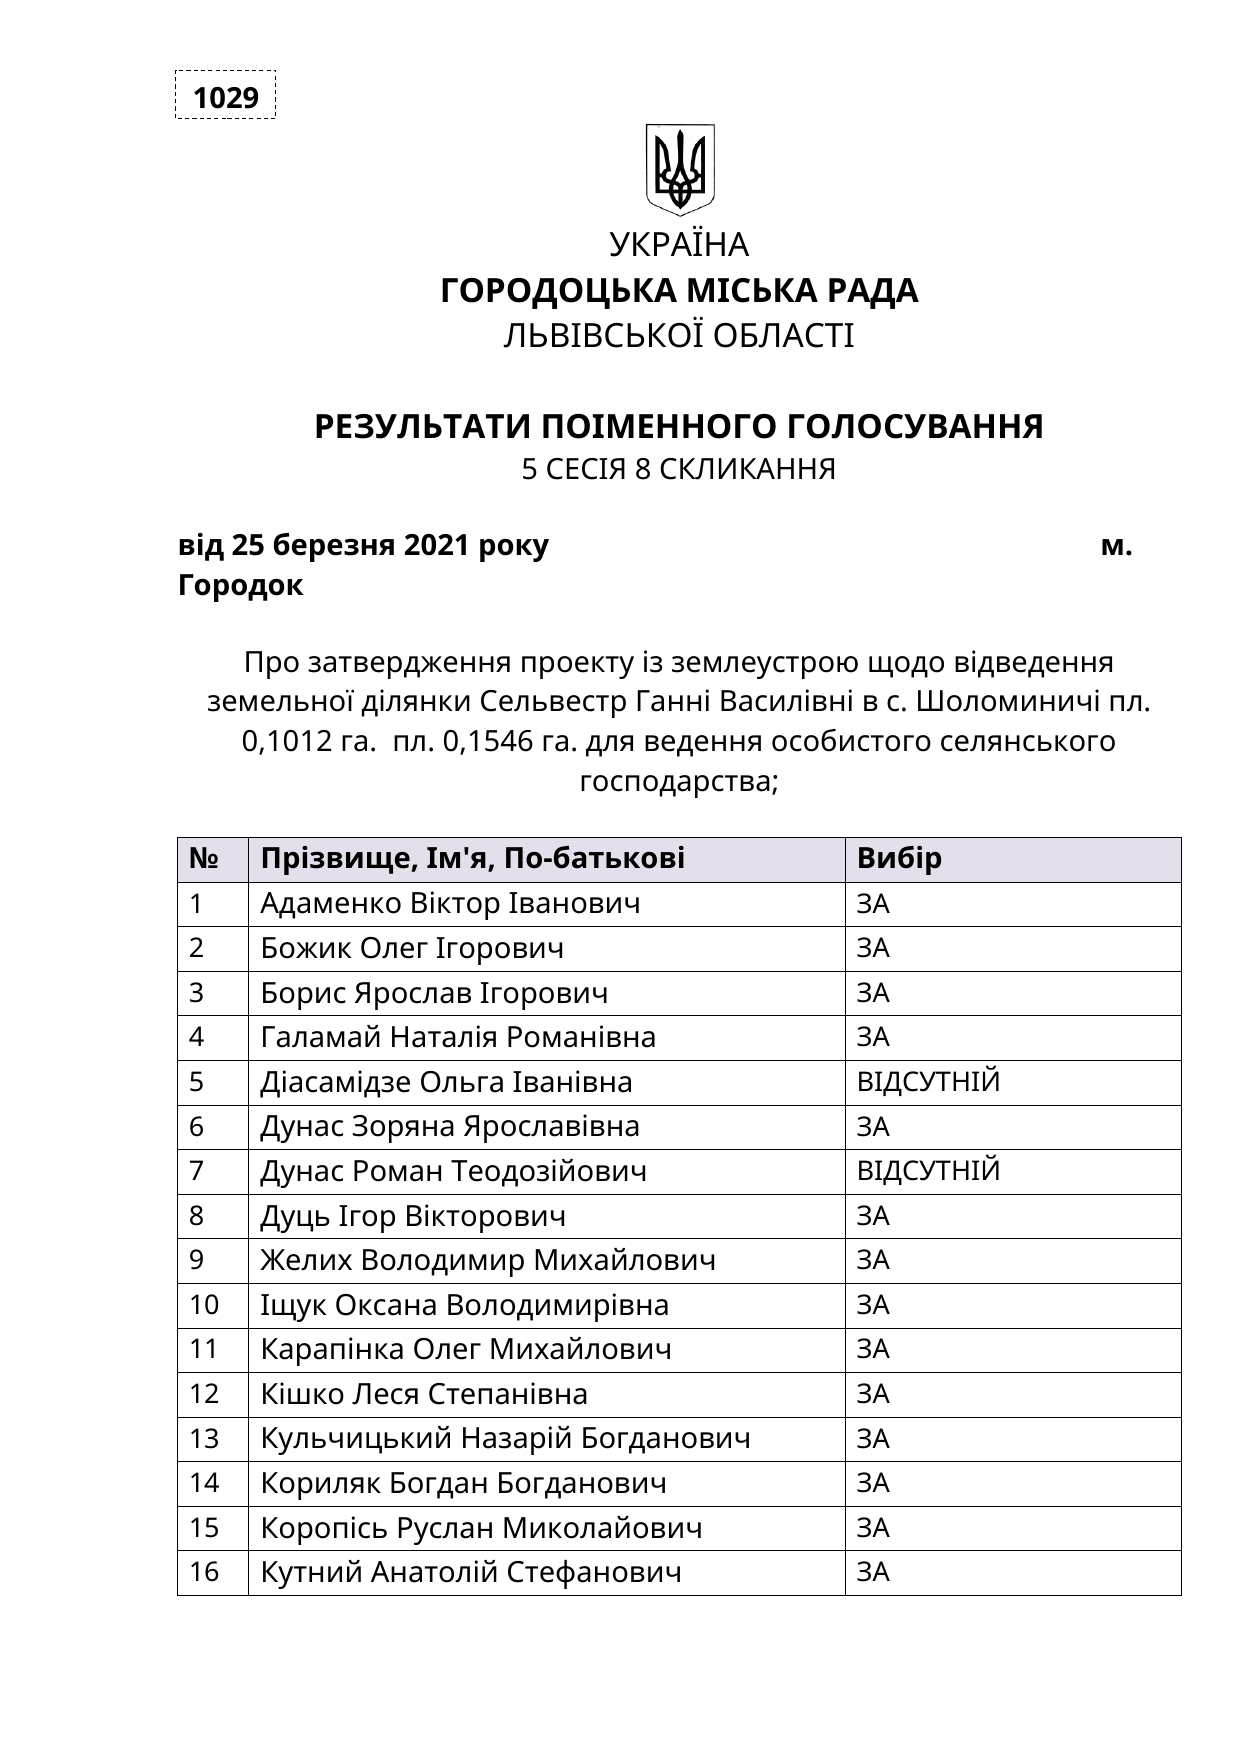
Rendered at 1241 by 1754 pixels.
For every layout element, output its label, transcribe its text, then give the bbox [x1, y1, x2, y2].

table_cell 9 [178, 1239, 248, 1283]
table_cell 1 [178, 883, 248, 926]
table_cell ЗА [846, 1507, 1181, 1550]
table_header № [178, 838, 248, 882]
table_cell ЗА [846, 1239, 1181, 1283]
table_cell 11 [178, 1329, 248, 1372]
table_cell ЗА [846, 1016, 1181, 1060]
table_cell 10 [178, 1284, 248, 1327]
table_cell 16 [178, 1551, 248, 1595]
text ЛЬВІВСЬКОЇ ОБЛАСТІ [177, 312, 1181, 357]
text 5 СЕСІЯ 8 СКЛИКАННЯ [177, 448, 1181, 488]
table_cell Кориляк Богдан Богданович [249, 1462, 845, 1506]
text ГОРОДОЦЬКА МІСЬКА РАДА [177, 266, 1181, 312]
table_cell ЗА [846, 1195, 1181, 1238]
table_cell ВІДСУТНІЙ [846, 1061, 1181, 1104]
table_cell 8 [178, 1195, 248, 1238]
table_cell Карапінка Олег Михайлович [249, 1329, 845, 1372]
table_cell ЗА [846, 927, 1181, 971]
text РЕЗУЛЬТАТИ ПОІМЕННОГО ГОЛОСУВАННЯ [177, 403, 1181, 448]
table_cell Желих Володимир Михайлович [249, 1239, 845, 1283]
table_cell Іщук Оксана Володимирівна [249, 1284, 845, 1327]
table_cell 6 [178, 1106, 248, 1149]
table_cell 4 [178, 1016, 248, 1060]
table_cell Божик Олег Ігорович [249, 927, 845, 971]
table_cell Кішко Леся Степанівна [249, 1373, 845, 1417]
table_cell 5 [178, 1061, 248, 1104]
table_cell Дунас Зоряна Ярославівна [249, 1106, 845, 1149]
table_cell 15 [178, 1507, 248, 1550]
table_cell Дунас Роман Теодозійович [249, 1150, 845, 1194]
table_header Вибір [846, 838, 1181, 882]
table_cell Кульчицький Назарій Богданович [249, 1418, 845, 1461]
table_cell 3 [178, 972, 248, 1015]
table_cell 7 [178, 1150, 248, 1194]
table_cell ЗА [846, 1284, 1181, 1327]
table_cell Діасамідзе Ольга Іванівна [249, 1061, 845, 1104]
table_cell ЗА [846, 972, 1181, 1015]
picture [633, 118, 726, 221]
table_cell 2 [178, 927, 248, 971]
table_cell 13 [178, 1418, 248, 1461]
table_cell Борис Ярослав Ігорович [249, 972, 845, 1015]
text УКРАЇНА [177, 221, 1181, 266]
table_cell ЗА [846, 1329, 1181, 1372]
text Про затвердження проекту із землеустрою щодо відведення земельної ділянки Сельвестр Ганні Василівні в с. Шоломиничі пл. 0,1012 га. пл. 0,1546 га. для ведення особистого селянського господарства; [177, 641, 1181, 800]
table_header Прізвище, Ім'я, По-батькові [249, 838, 845, 882]
table_cell ВІДСУТНІЙ [846, 1150, 1181, 1194]
table_cell ЗА [846, 1373, 1181, 1417]
table_cell Дуць Ігор Вікторович [249, 1195, 845, 1238]
table_cell 14 [178, 1462, 248, 1506]
table_cell ЗА [846, 1106, 1181, 1149]
table_cell Коропісь Руслан Миколайович [249, 1507, 845, 1550]
table_cell Адаменко Віктор Іванович [249, 883, 845, 926]
table_cell ЗА [846, 1551, 1181, 1595]
table_cell ЗА [846, 1462, 1181, 1506]
table_cell Галамай Наталія Романівна [249, 1016, 845, 1060]
table_cell ЗА [846, 1418, 1181, 1461]
text від 25 березня 2021 року м. Городок [177, 525, 1181, 604]
table_cell 12 [178, 1373, 248, 1417]
table_cell ЗА [846, 883, 1181, 926]
table_cell Кутний Анатолій Стефанович [249, 1551, 845, 1595]
